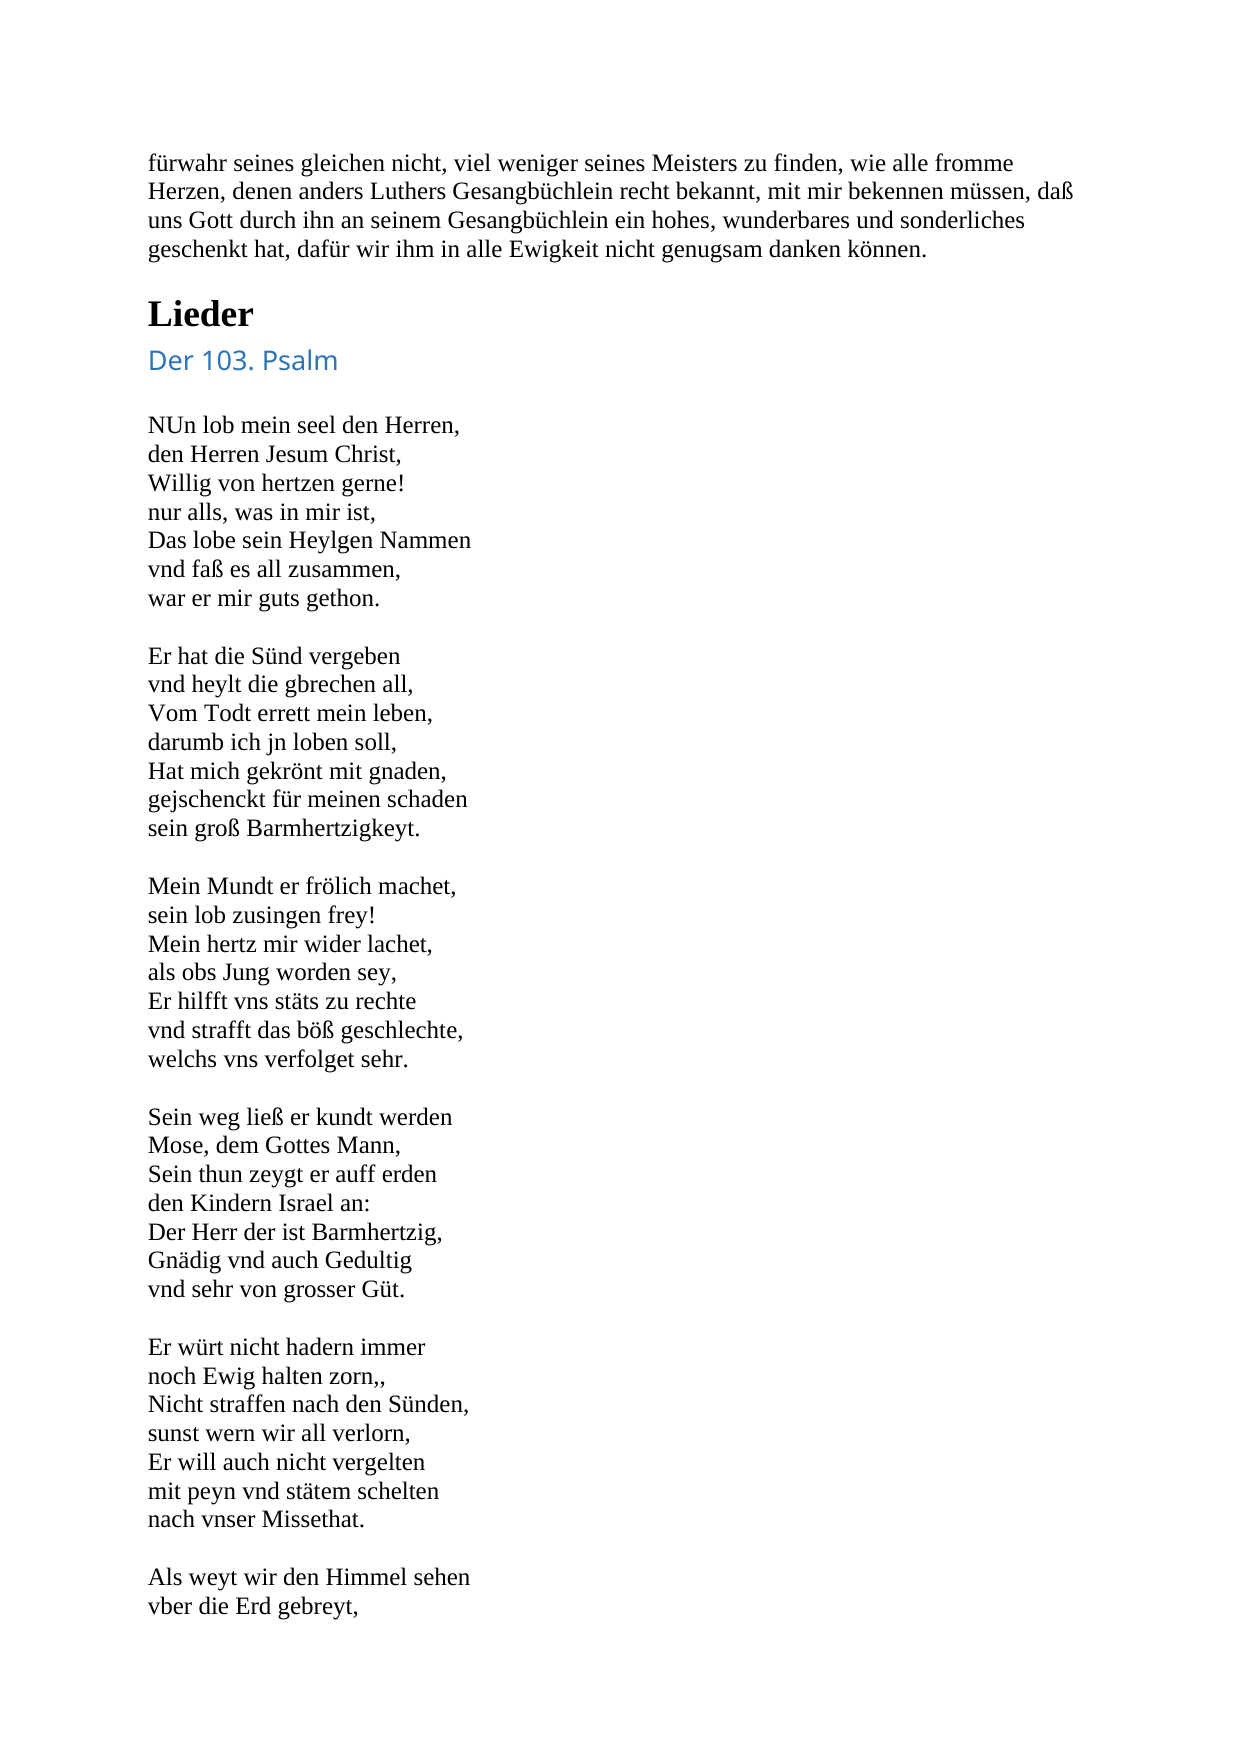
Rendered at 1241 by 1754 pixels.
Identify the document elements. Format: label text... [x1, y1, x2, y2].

text Er hat die Sünd vergeben vnd heylt die gbrechen all, Vom Todt errett mein leben, darumb ich jn loben soll, Hat mich gekrönt mit gnaden, gejschenckt für meinen schaden sein groß Barmhertzigkeyt. [148, 641, 1093, 842]
subtitle Lieder [148, 292, 1093, 335]
text Er würt nicht hadern immer noch Ewig halten zorn,, Nicht straffen nach den Sünden, sunst wern wir all verlorn, Er will auch nicht vergelten mit peyn vnd stätem schelten nach vnser Missethat. [148, 1332, 1093, 1533]
text NUn lob mein seel den Herren, den Herren Jesum Christ, Willig von hertzen gerne! nur alls, was in mir ist, Das lobe sein Heylgen Nammen vnd faß es all zusammen, war er mir guts gethon. [148, 410, 1093, 612]
text Mein Mundt er frölich machet, sein lob zusingen frey! Mein hertz mir wider lachet, als obs Jung worden sey, Er hilfft vns stäts zu rechte vnd strafft das böß geschlechte, welchs vns verfolget sehr. [148, 871, 1093, 1072]
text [148, 1562, 1093, 1620]
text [148, 148, 1093, 263]
subtitle Der 103. Psalm [148, 341, 1093, 378]
text Sein weg ließ er kundt werden Mose, dem Gottes Mann, Sein thun zeygt er auff erden den Kindern Israel an: Der Herr der ist Barmhertzig, Gnädig vnd auch Gedultig vnd sehr von grosser Güt. [148, 1102, 1093, 1303]
